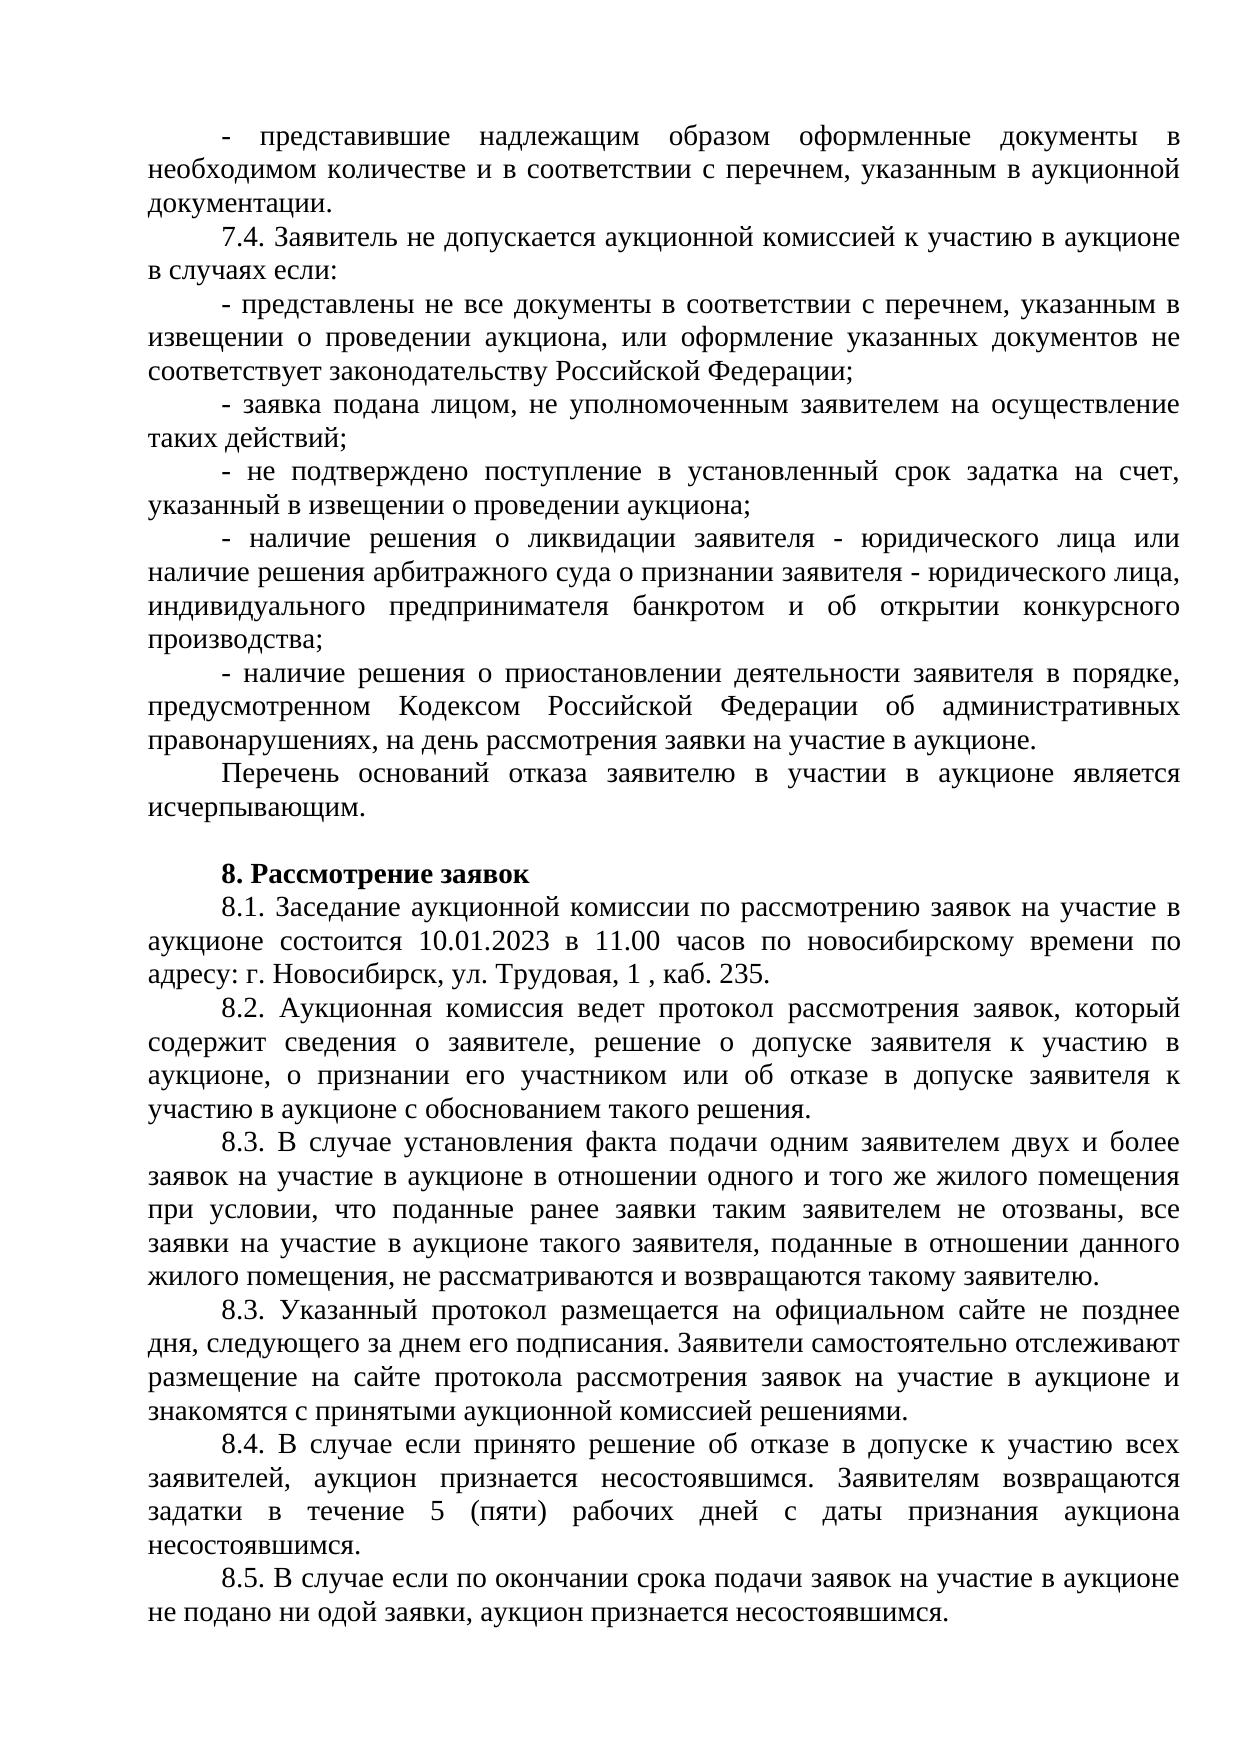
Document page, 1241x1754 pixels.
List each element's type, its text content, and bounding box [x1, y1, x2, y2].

text - представившие надлежащим образом оформленные документы в необходимом количестве и в соответствии с перечнем, указанным в аукционной документации. [148, 118, 1181, 219]
text 8.1. Заседание аукционной комиссии по рассмотрению заявок на участие в аукционе состоится 10.01.2023 в 11.00 часов по новосибирскому времени по адресу: г. Новосибирск, ул. Трудовая, 1 , каб. 235. [148, 889, 1181, 990]
text 8. Рассмотрение заявок [148, 856, 1181, 889]
text - наличие решения о приостановлении деятельности заявителя в порядке, предусмотренном Кодексом Российской Федерации об административных правонарушениях, на день рассмотрения заявки на участие в аукционе. [148, 655, 1181, 755]
text - наличие решения о ликвидации заявителя - юридического лица или наличие решения арбитражного суда о признании заявителя - юридического лица, индивидуального предпринимателя банкротом и об открытии конкурсного производства; [148, 521, 1181, 655]
text 8.4. В случае если принято решение об отказе в допуске к участию всех заявителей, аукцион признается несостоявшимся. Заявителям возвращаются задатки в течение 5 (пяти) рабочих дней с даты признания аукциона несостоявшимся. [148, 1426, 1181, 1560]
text 8.3. В случае установления факта подачи одним заявителем двух и более заявок на участие в аукционе в отношении одного и того же жилого помещения при условии, что поданные ранее заявки таким заявителем не отозваны, все заявки на участие в аукционе такого заявителя, поданные в отношении данного жилого помещения, не рассматриваются и возвращаются такому заявителю. [148, 1124, 1181, 1292]
text 7.4. Заявитель не допускается аукционной комиссией к участию в аукционе в случаях если: [148, 219, 1181, 286]
text - заявка подана лицом, не уполномоченным заявителем на осуществление таких действий; [148, 386, 1181, 453]
text - представлены не все документы в соответствии с перечнем, указанным в извещении о проведении аукциона, или оформление указанных документов не соответствует законодательству Российской Федерации; [148, 286, 1181, 386]
text - не подтверждено поступление в установленный срок задатка на счет, указанный в извещении о проведении аукциона; [148, 453, 1181, 521]
text Перечень оснований отказа заявителю в участии в аукционе является исчерпывающим. [148, 755, 1181, 822]
text 8.2. Аукционная комиссия ведет протокол рассмотрения заявок, который содержит сведения о заявителе, решение о допуске заявителя к участию в аукционе, о признании его участником или об отказе в допуске заявителя к участию в аукционе с обоснованием такого решения. [148, 990, 1181, 1124]
text 8.5. В случае если по окончании срока подачи заявок на участие в аукционе не подано ни одой заявки, аукцион признается несостоявшимся. [148, 1560, 1181, 1627]
text 8.3. Указанный протокол размещается на официальном сайте не позднее дня, следующего за днем его подписания. Заявители самостоятельно отслеживают размещение на сайте протокола рассмотрения заявок на участие в аукционе и знакомятся с принятыми аукционной комиссией решениями. [148, 1292, 1181, 1426]
